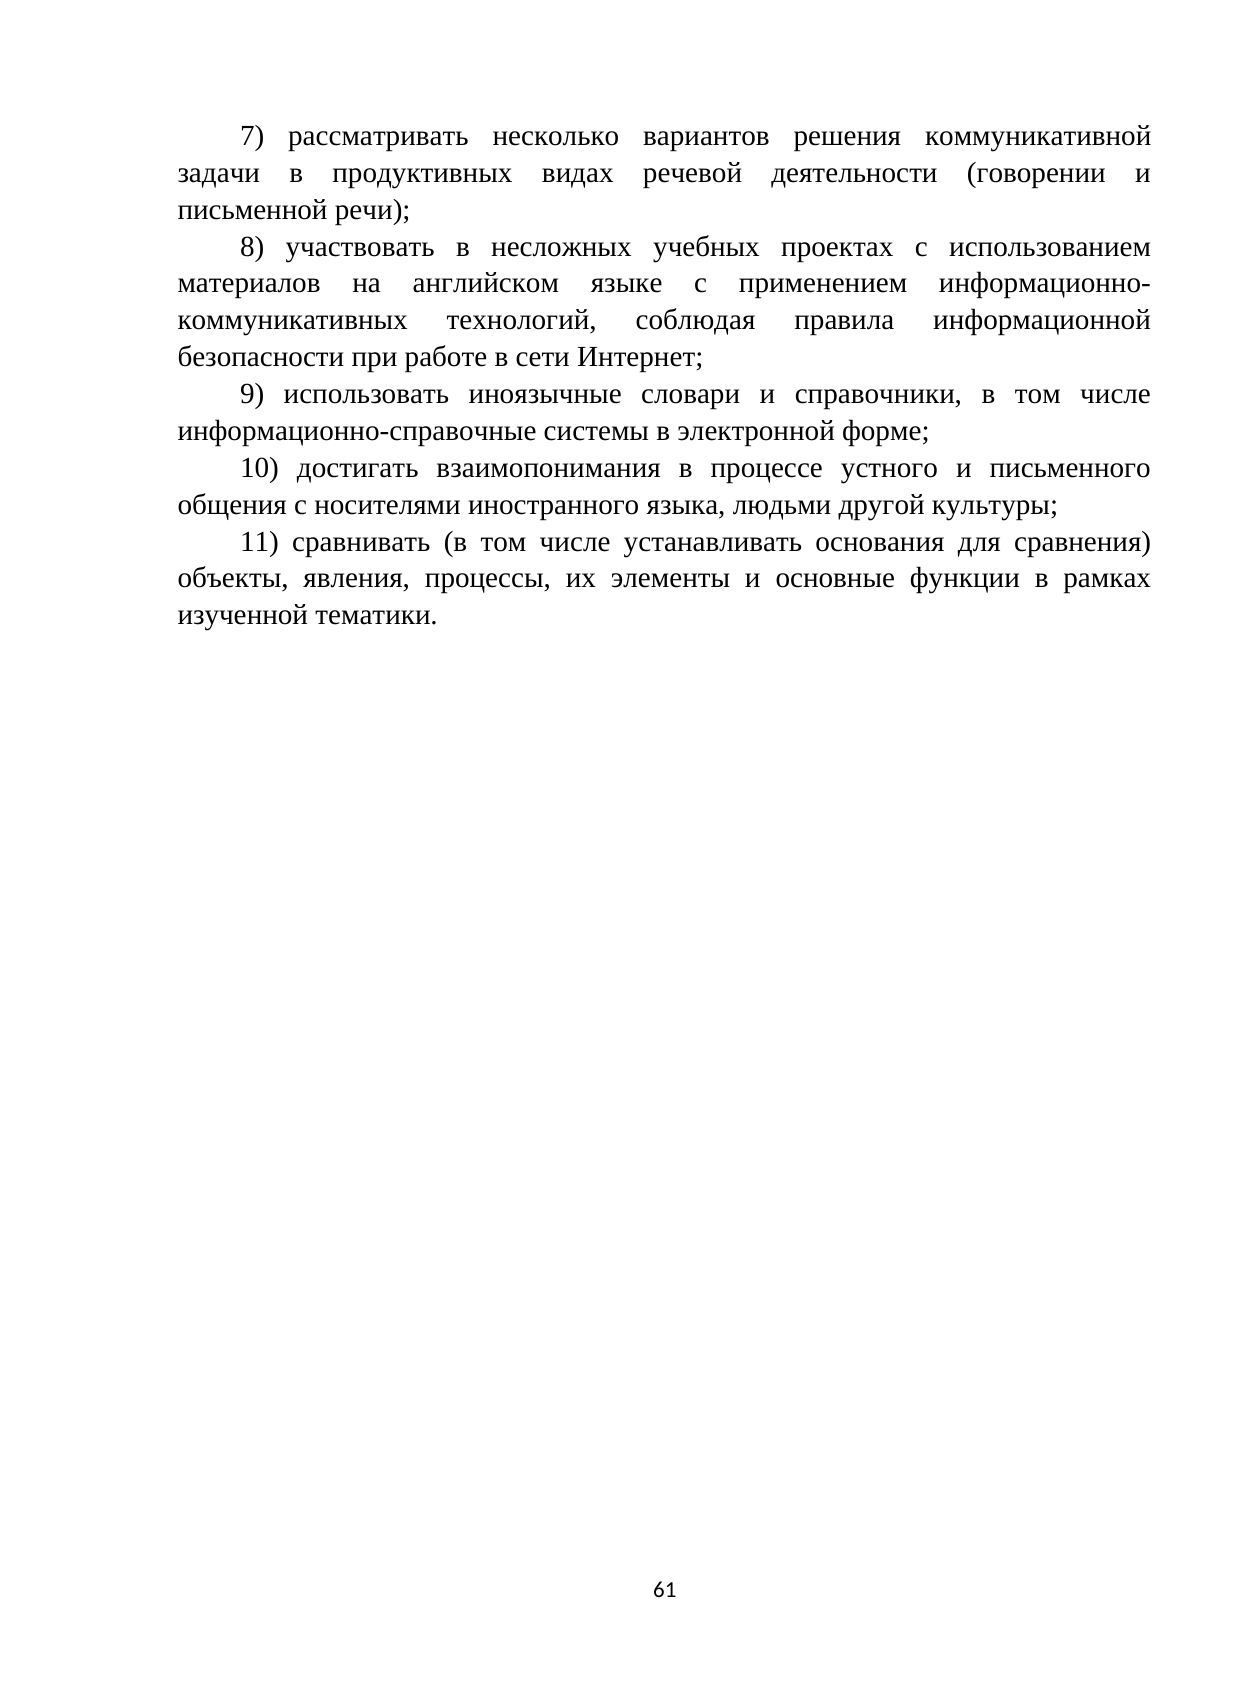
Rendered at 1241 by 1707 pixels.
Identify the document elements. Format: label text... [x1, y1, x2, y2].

text 10) достигать взаимопонимания в процессе устного и письменного общения с носителями иностранного языка, людьми другой культуры; [177, 450, 1152, 520]
text 7) рассматривать несколько вариантов решения коммуникативной задачи в продуктивных видах речевой деятельности (говорении и письменной речи); [177, 118, 1152, 225]
text 8) участвовать в несложных учебных проектах с использованием материалов на английском языке с применением информационно-коммуникативных технологий, соблюдая правила информационной безопасности при работе в сети Интернет; [177, 229, 1152, 373]
text 11) сравнивать (в том числе устанавливать основания для сравнения) объекты, явления, процессы, их элементы и основные функции в рамках изученной тематики. [177, 524, 1152, 631]
text 9) использовать иноязычные словари и справочники, в том числе информационно-справочные системы в электронной форме; [177, 376, 1152, 447]
